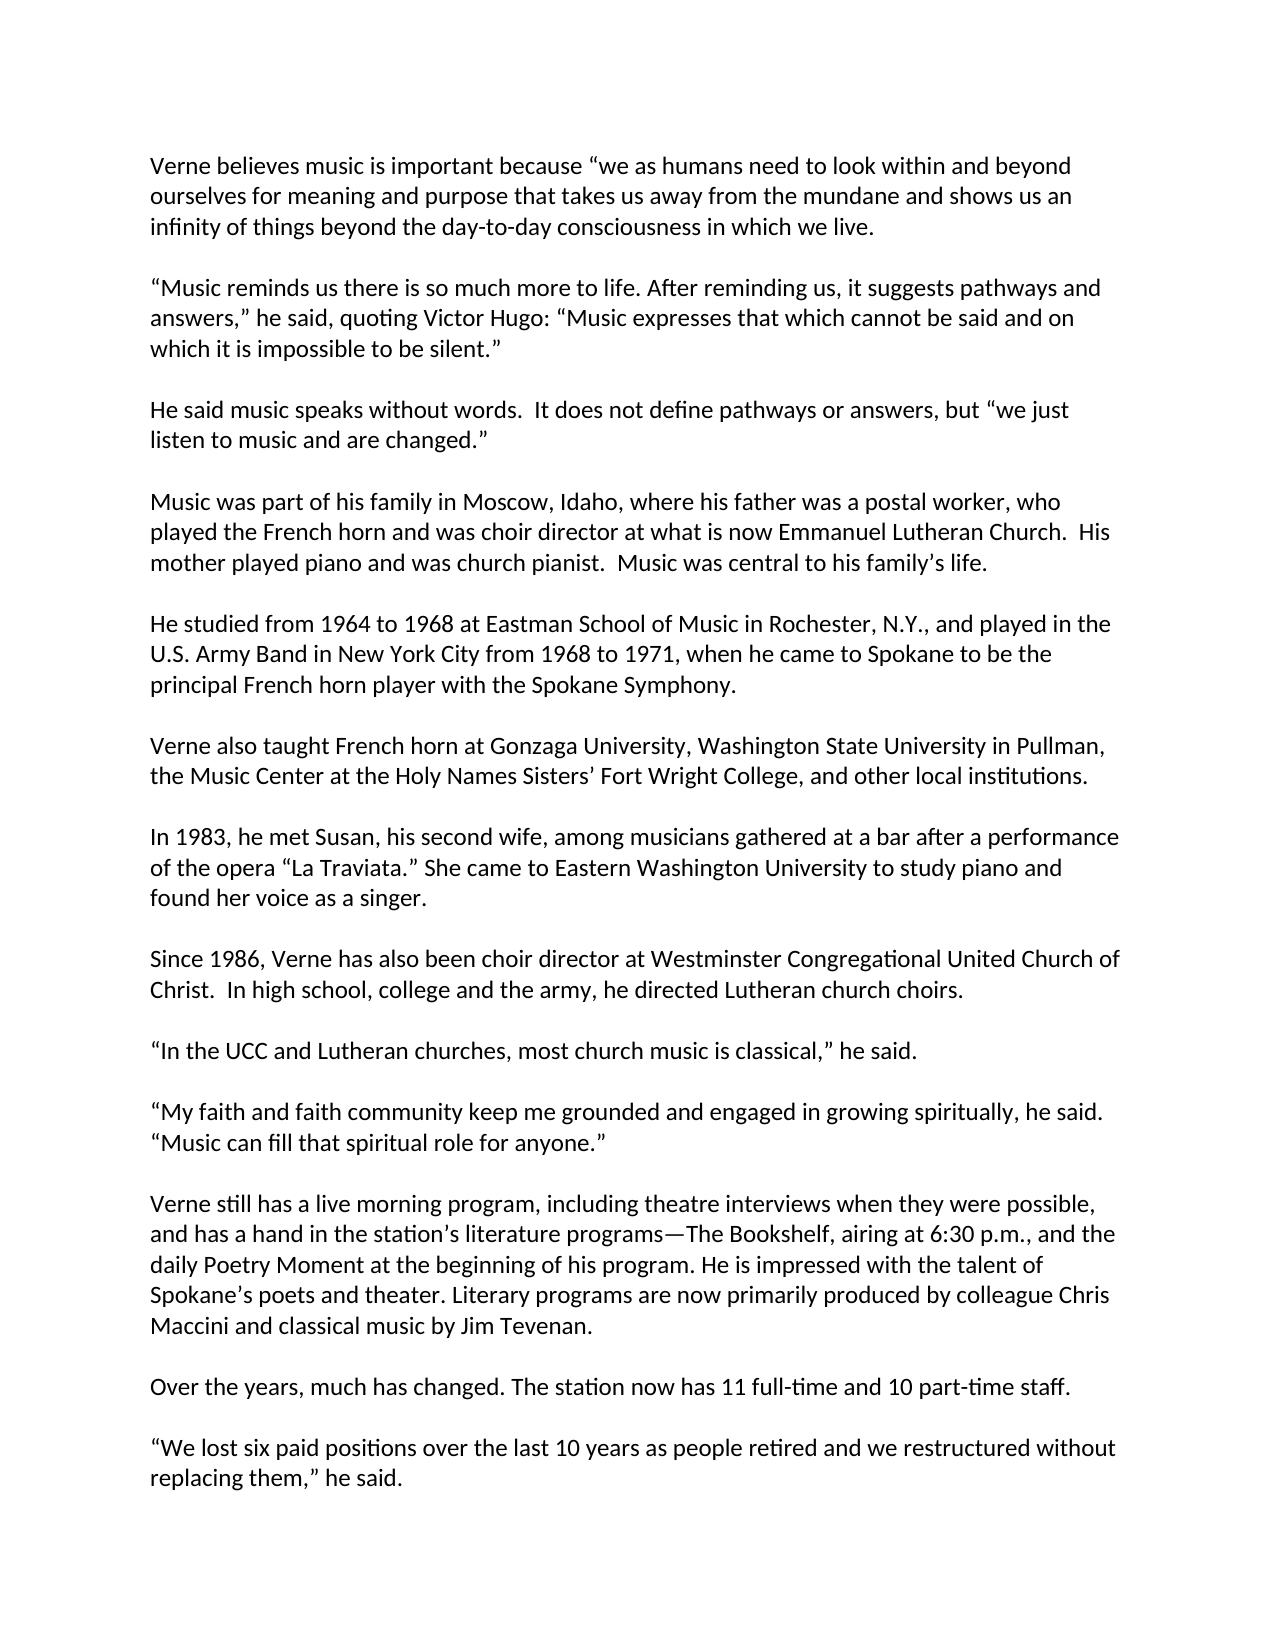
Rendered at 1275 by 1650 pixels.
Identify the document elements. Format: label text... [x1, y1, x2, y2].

text In 1983, he met Susan, his second wife, among musicians gathered at a bar after a performance of the opera “La Traviata.” She came to Eastern Washington University to study piano and found her voice as a singer. [150, 821, 1125, 913]
text He studied from 1964 to 1968 at Eastman School of Music in Rochester, N.Y., and played in the U.S. Army Band in New York City from 1968 to 1971, when he came to Spokane to be the principal French horn player with the Spokane Symphony. [150, 608, 1125, 699]
text Verne still has a live morning program, including theatre interviews when they were possible, and has a hand in the station’s literature programs—The Bookshelf, airing at 6:30 p.m., and the daily Poetry Moment at the beginning of his program. He is impressed with the talent of Spokane’s poets and theater. Literary programs are now primarily produced by colleague Chris Maccini and classical music by Jim Tevenan. [150, 1188, 1125, 1340]
text Verne believes music is important because “we as humans need to look within and beyond ourselves for meaning and purpose that takes us away from the mundane and shows us an infinity of things beyond the day-to-day consciousness in which we live. [150, 150, 1125, 242]
text He said music speaks without words. It does not define pathways or answers, but “we just listen to music and are changed.” [150, 394, 1125, 455]
text “My faith and faith community keep me grounded and engaged in growing spiritually, he said. “Music can fill that spiritual role for anyone.” [150, 1096, 1125, 1157]
text Over the years, much has changed. The station now has 11 full-time and 10 part-time staff. [150, 1371, 1125, 1401]
text Music was part of his family in Moscow, Idaho, where his father was a postal worker, who played the French horn and was choir director at what is now Emmanuel Lutheran Church. His mother played piano and was church pianist. Music was central to his family’s life. [150, 486, 1125, 577]
text “In the UCC and Lutheran churches, most church music is classical,” he said. [150, 1035, 1125, 1066]
text Verne also taught French horn at Gonzaga University, Washington State University in Pullman, the Music Center at the Holy Names Sisters’ Fort Wright College, and other local institutions. [150, 730, 1125, 791]
text “We lost six paid positions over the last 10 years as people retired and we restructured without replacing them,” he said. [150, 1432, 1125, 1493]
text “Music reminds us there is so much more to life. After reminding us, it suggests pathways and answers,” he said, quoting Victor Hugo: “Music expresses that which cannot be said and on which it is impossible to be silent.” [150, 272, 1125, 364]
text Since 1986, Verne has also been choir director at Westminster Congregational United Church of Christ. In high school, college and the army, he directed Lutheran church choirs. [150, 943, 1125, 1004]
